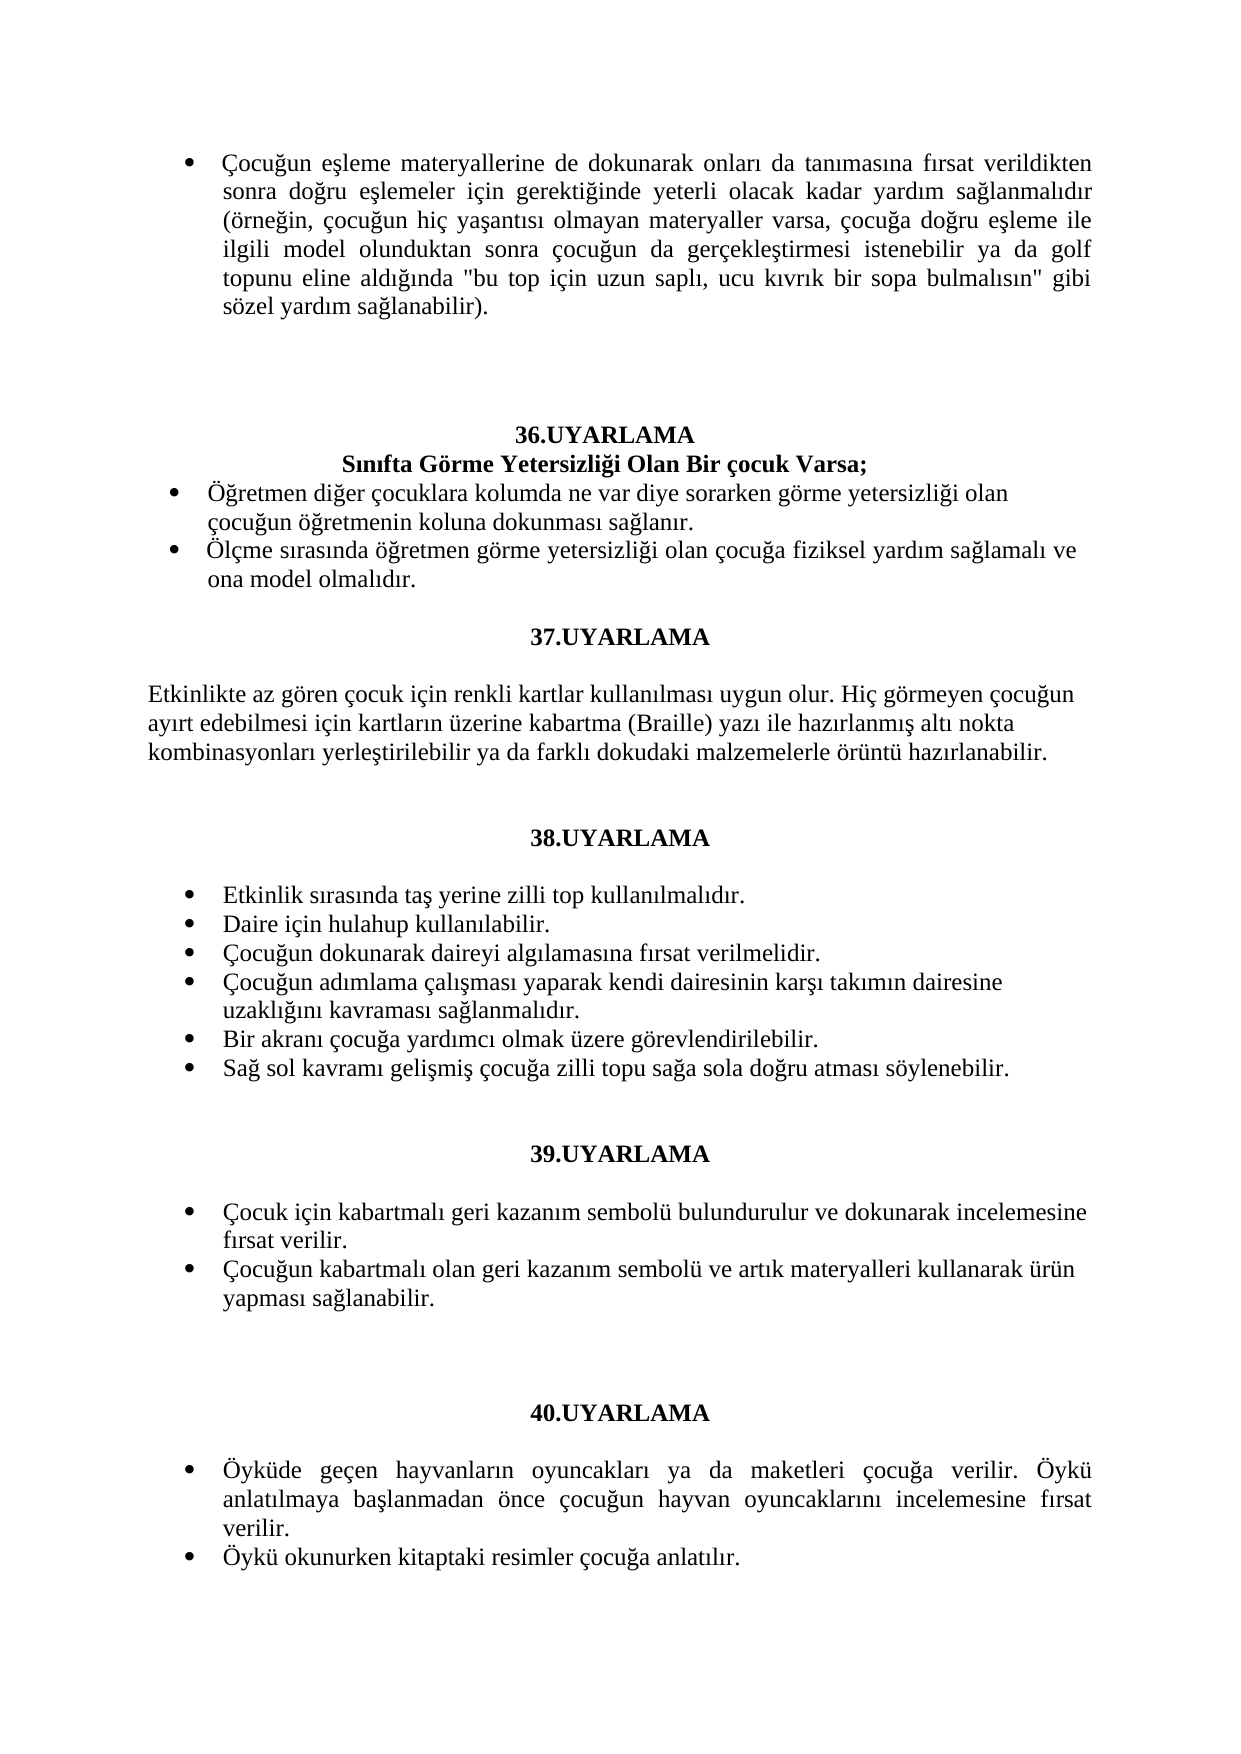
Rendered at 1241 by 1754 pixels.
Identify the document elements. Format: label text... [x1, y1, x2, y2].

text Sınıfta Görme Yetersizliği Olan Bir çocuk Varsa; [132, 449, 1077, 478]
list Ölçme sırasında öğretmen görme yetersizliği olan çocuğa fiziksel yardım sağlamalı ve ona model olmalıdır. [170, 535, 1077, 593]
text 40.UYARLAMA [148, 1398, 1093, 1427]
list Bir akranı çocuğa yardımcı olmak üzere görevlendirilebilir. [185, 1024, 1093, 1053]
text 38.UYARLAMA [148, 823, 1093, 852]
list Öyküde geçen hayvanların oyuncakları ya da maketleri çocuğa verilir. Öykü anlatılmaya başlanmadan önce çocuğun hayvan oyuncaklarını incelemesine fırsat verilir. [185, 1455, 1093, 1542]
text 36.UYARLAMA [132, 420, 1077, 449]
list Çocuğun adımlama çalışması yaparak kendi dairesinin karşı takımın dairesine uzaklığını kavraması sağlanmalıdır. [185, 967, 1093, 1024]
list Çocuğun dokunarak daireyi algılamasına fırsat verilmelidir. [185, 938, 1093, 967]
list Öğretmen diğer çocuklara kolumda ne var diye sorarken görme yetersizliği olan çocuğun öğretmenin koluna dokunması sağlanır. [170, 478, 1077, 535]
text Etkinlikte az gören çocuk için renkli kartlar kullanılması uygun olur. Hiç görmeyen çocuğun ayırt edebilmesi için kartların üzerine kabartma (Braille) yazı ile hazırlanmış altı nokta kombinasyonları yerleştirilebilir ya da farklı dokudaki malzemelerle örüntü hazırlanabilir. [148, 679, 1093, 765]
list Sağ sol kavramı gelişmiş çocuğa zilli topu sağa sola doğru atması söylenebilir. [185, 1053, 1093, 1082]
list Daire için hulahup kullanılabilir. [185, 909, 1093, 938]
list Çocuk için kabartmalı geri kazanım sembolü bulundurulur ve dokunarak incelemesine fırsat verilir. [185, 1197, 1093, 1254]
list Çocuğun kabartmalı olan geri kazanım sembolü ve artık materyalleri kullanarak ürün yapması sağlanabilir. [185, 1254, 1093, 1312]
text 39.UYARLAMA [148, 1139, 1093, 1168]
list Etkinlik sırasında taş yerine zilli top kullanılmalıdır. [185, 880, 1093, 909]
list Öykü okunurken kitaptaki resimler çocuğa anlatılır. [185, 1542, 1093, 1570]
list Çocuğun eşleme materyallerine de dokunarak onları da tanımasına fırsat verildikten sonra doğru eşlemeler için gerektiğinde yeterli olacak kadar yardım sağlanmalıdır (örneğin, çocuğun hiç yaşantısı olmayan materyaller varsa, çocuğa doğru eşleme ile ilgili model olunduktan sonra çocuğun da gerçekleştirmesi istenebilir ya da golf topunu eline aldığında "bu top için uzun saplı, ucu kıvrık bir sopa bulmalısın" gibi sözel yardım sağlanabilir). [185, 148, 1093, 320]
text 37.UYARLAMA [148, 435, 1093, 650]
